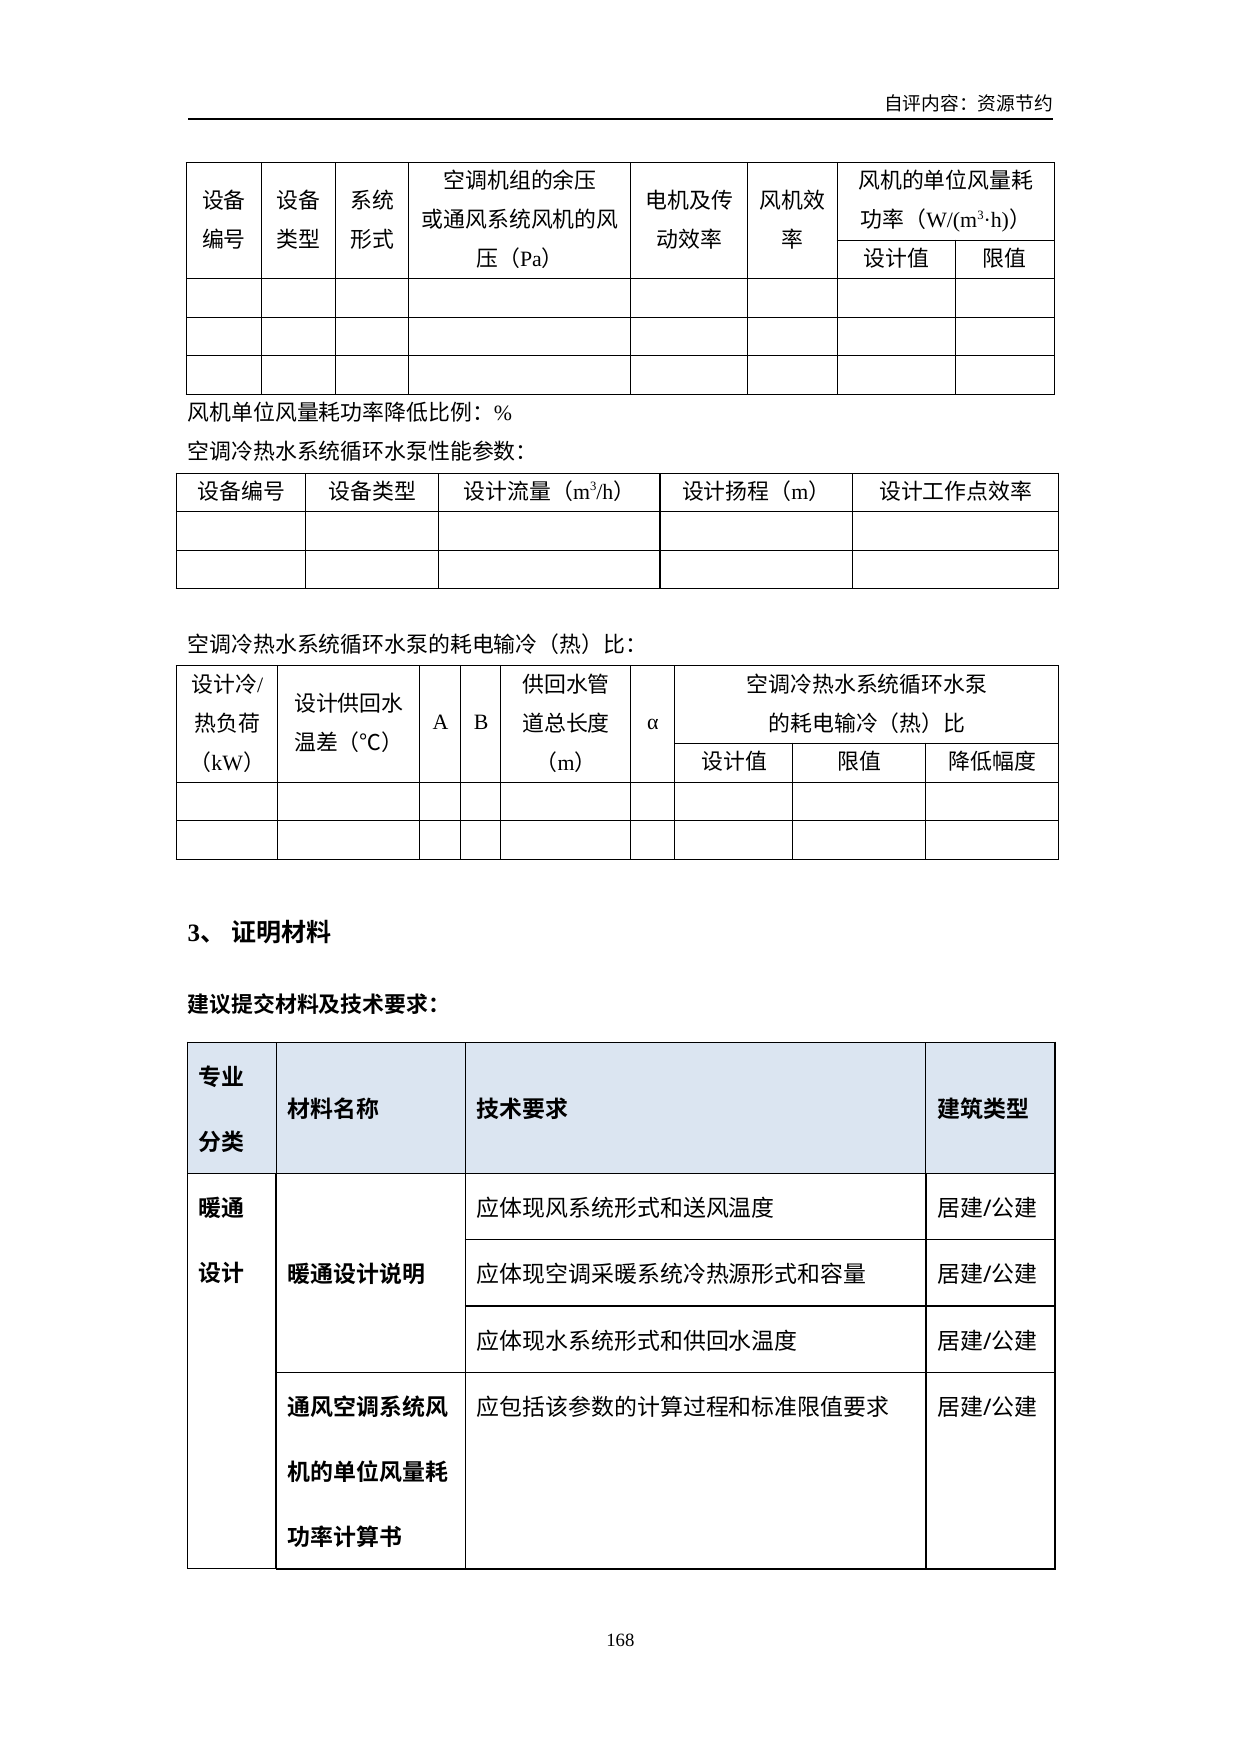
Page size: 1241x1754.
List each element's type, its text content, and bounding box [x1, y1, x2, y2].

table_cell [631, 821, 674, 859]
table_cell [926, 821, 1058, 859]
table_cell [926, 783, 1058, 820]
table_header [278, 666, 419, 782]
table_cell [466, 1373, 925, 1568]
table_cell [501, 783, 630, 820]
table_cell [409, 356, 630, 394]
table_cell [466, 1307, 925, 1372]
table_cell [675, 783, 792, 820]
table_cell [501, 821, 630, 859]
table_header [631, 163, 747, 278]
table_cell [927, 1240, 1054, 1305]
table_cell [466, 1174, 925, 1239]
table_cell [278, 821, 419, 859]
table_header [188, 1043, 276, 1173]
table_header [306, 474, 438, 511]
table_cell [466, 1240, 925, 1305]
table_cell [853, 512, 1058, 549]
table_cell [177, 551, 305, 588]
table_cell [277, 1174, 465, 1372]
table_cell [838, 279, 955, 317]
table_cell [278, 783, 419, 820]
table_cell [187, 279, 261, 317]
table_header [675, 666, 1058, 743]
text 建议提交材料及技术要求： [187, 987, 1053, 1019]
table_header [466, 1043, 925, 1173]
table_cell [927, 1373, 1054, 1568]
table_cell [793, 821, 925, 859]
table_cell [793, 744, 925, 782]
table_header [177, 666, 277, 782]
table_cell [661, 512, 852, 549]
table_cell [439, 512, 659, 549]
list 证明材料 [187, 898, 1053, 963]
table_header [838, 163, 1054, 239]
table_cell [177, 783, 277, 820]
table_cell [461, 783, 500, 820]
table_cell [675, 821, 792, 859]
text 空调冷热水系统循环水泵性能参数： [187, 434, 1053, 466]
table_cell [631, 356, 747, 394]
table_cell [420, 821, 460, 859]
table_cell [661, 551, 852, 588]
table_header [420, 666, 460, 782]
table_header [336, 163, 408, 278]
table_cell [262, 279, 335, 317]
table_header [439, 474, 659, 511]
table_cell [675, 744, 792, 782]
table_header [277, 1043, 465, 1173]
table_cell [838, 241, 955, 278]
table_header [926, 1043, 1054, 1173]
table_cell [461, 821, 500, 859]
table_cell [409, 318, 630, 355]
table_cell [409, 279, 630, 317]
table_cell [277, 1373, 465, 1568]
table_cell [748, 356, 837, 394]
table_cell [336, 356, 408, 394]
text 风机单位风量耗功率降低比例：% [187, 395, 1053, 427]
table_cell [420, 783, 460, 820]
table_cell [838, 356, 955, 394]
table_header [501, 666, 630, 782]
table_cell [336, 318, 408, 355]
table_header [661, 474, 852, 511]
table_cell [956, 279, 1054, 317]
text 空调冷热水系统循环水泵的耗电输冷（热）比： [187, 627, 1053, 659]
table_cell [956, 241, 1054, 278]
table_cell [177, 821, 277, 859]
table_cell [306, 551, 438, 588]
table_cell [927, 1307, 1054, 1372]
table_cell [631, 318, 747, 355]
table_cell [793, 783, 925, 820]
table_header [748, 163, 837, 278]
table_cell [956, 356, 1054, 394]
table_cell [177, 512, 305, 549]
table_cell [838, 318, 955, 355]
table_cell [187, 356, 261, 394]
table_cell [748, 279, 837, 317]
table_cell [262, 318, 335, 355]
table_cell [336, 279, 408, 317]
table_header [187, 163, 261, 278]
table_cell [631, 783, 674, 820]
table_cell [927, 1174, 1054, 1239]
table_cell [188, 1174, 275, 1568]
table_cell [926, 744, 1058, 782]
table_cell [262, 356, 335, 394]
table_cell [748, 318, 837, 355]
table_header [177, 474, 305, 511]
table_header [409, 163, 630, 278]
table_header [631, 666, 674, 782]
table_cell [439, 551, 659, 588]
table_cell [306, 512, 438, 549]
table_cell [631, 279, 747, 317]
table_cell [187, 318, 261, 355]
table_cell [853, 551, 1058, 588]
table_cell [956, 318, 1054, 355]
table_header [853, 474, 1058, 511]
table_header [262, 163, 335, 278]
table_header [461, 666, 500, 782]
